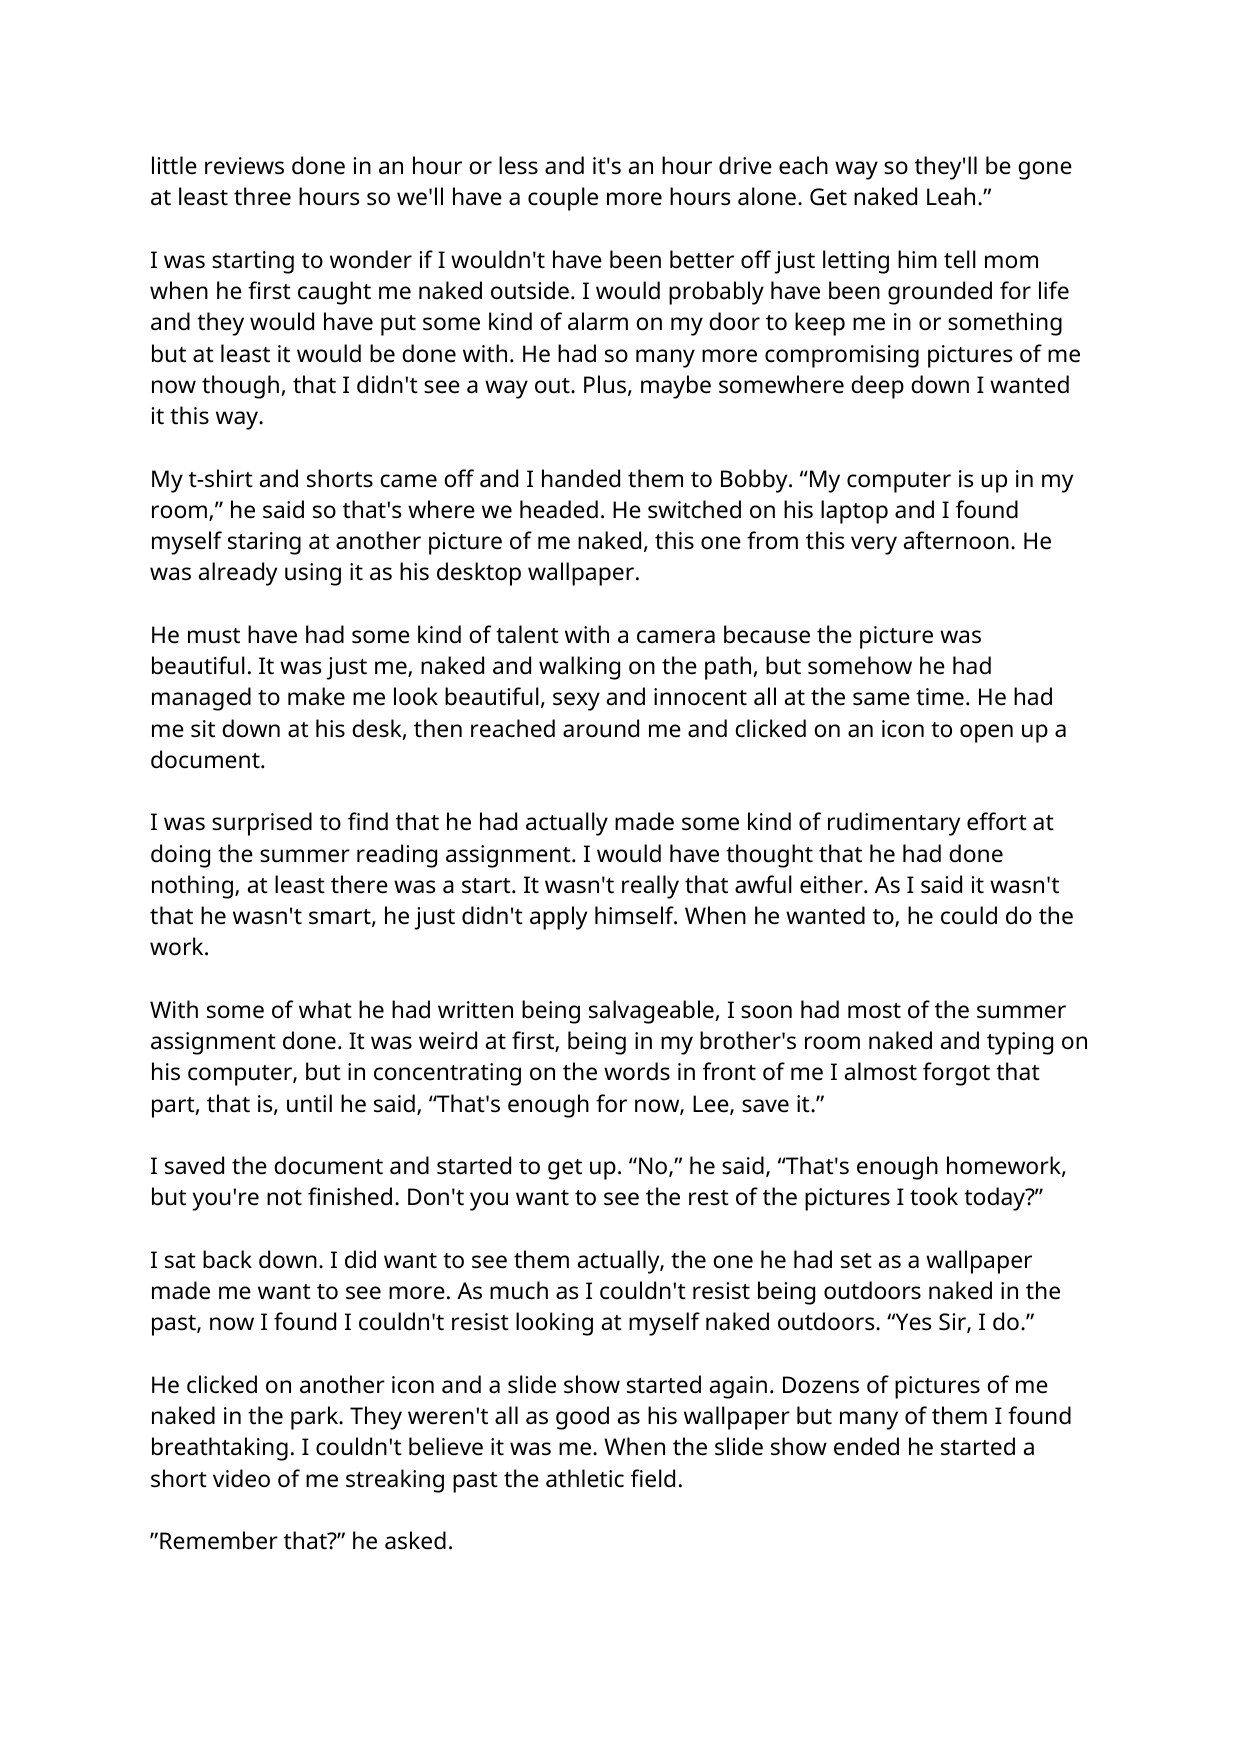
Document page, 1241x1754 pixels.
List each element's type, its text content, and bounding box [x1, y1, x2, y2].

text My t-shirt and shorts came off and I handed them to Bobby. “My computer is up in my room,” he said so that's where we headed. He switched on his laptop and I found myself staring at another picture of me naked, this one from this very afternoon. He was already using it as his desktop wallpaper. [150, 462, 1090, 587]
text ”Remember that?” he asked. [150, 1525, 1090, 1556]
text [150, 150, 1090, 212]
text I sat back down. I did want to see them actually, the one he had set as a wallpaper made me want to see more. As much as I couldn't resist being outdoors naked in the past, now I found I couldn't resist looking at myself naked outdoors. “Yes Sir, I do.” [150, 1244, 1090, 1337]
text I saved the document and started to get up. “No,” he said, “That's enough homework, but you're not finished. Don't you want to see the rest of the pictures I took today?” [150, 1150, 1090, 1212]
text With some of what he had written being salvageable, I soon had most of the summer assignment done. It was weird at first, being in my brother's room naked and typing on his computer, but in concentrating on the words in front of me I almost forgot that part, that is, until he said, “That's enough for now, Lee, save it.” [150, 994, 1090, 1119]
text He must have had some kind of talent with a camera because the picture was beautiful. It was just me, naked and walking on the path, but somehow he had managed to make me look beautiful, sexy and innocent all at the same time. He had me sit down at his desk, then reached around me and clicked on an icon to open up a document. [150, 619, 1090, 775]
text I was starting to wonder if I wouldn't have been better off just letting him tell mom when he first caught me naked outside. I would probably have been grounded for life and they would have put some kind of alarm on my door to keep me in or something but at least it would be done with. He had so many more compromising pictures of me now though, that I didn't see a way out. Plus, maybe somewhere deep down I wanted it this way. [150, 244, 1090, 431]
text He clicked on another icon and a slide show started again. Dozens of pictures of me naked in the park. They weren't all as good as his wallpaper but many of them I found breathtaking. I couldn't believe it was me. When the slide show ended he started a short video of me streaking past the athletic field. [150, 1369, 1090, 1494]
text I was surprised to find that he had actually made some kind of rudimentary effort at doing the summer reading assignment. I would have thought that he had done nothing, at least there was a start. It wasn't really that awful either. As I said it wasn't that he wasn't smart, he just didn't apply himself. When he wanted to, he could do the work. [150, 806, 1090, 962]
